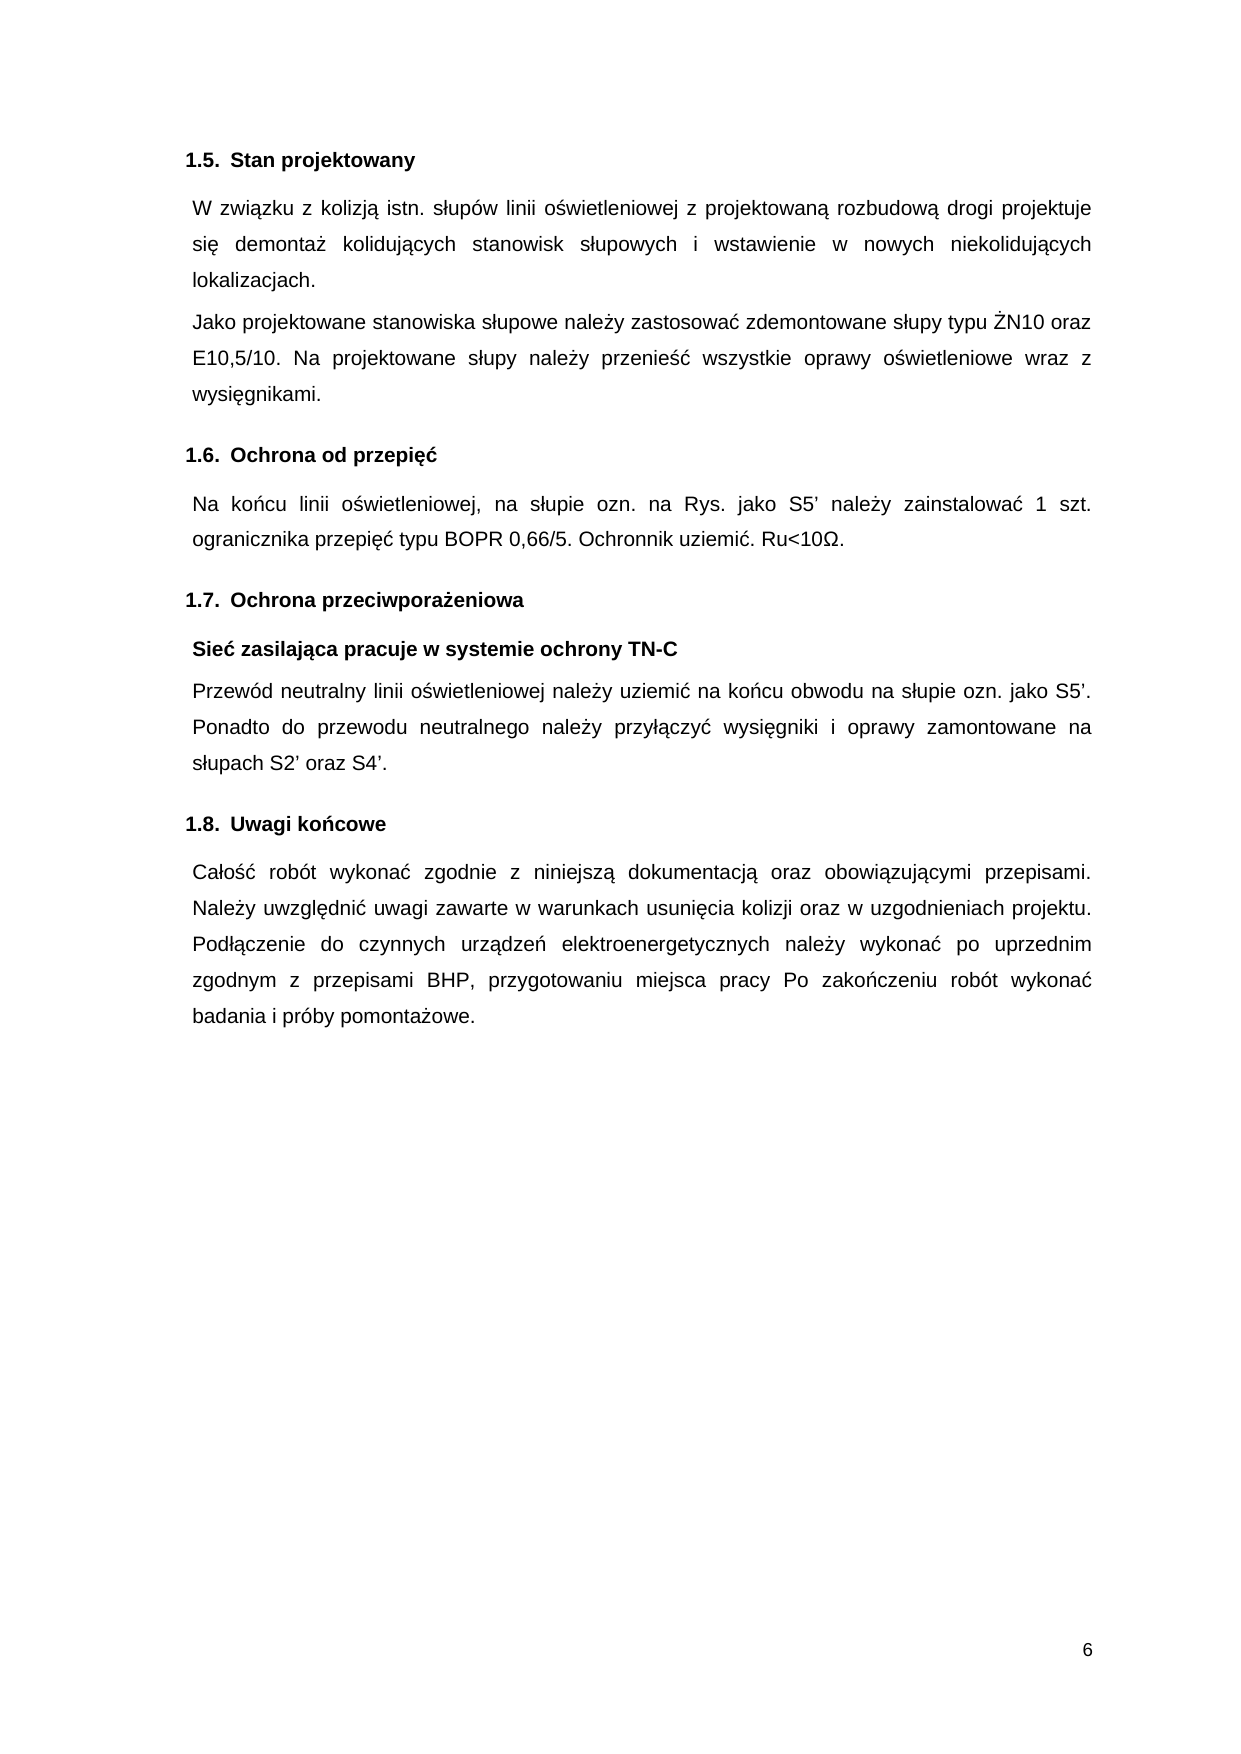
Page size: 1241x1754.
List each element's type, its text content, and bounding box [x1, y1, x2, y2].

text Przewód neutralny linii oświetleniowej należy uziemić na końcu obwodu na słupie ozn. jako S5’. Ponadto do przewodu neutralnego należy przyłączyć wysięgniki i oprawy zamontowane na słupach S2’ oraz S4’. [192, 679, 1093, 775]
text Jako projektowane stanowiska słupowe należy zastosować zdemontowane słupy typu ŻN10 oraz E10,5/10. Na projektowane słupy należy przenieść wszystkie oprawy oświetleniowe wraz z wysięgnikami. [192, 310, 1093, 406]
text Sieć zasilająca pracuje w systemie ochrony TN-C [192, 637, 1093, 661]
text Całość robót wykonać zgodnie z niniejszą dokumentacją oraz obowiązującymi przepisami. Należy uwzględnić uwagi zawarte w warunkach usunięcia kolizji oraz w uzgodnieniach projektu. Podłączenie do czynnych urządzeń elektroenergetycznych należy wykonać po uprzednim zgodnym z przepisami BHP, przygotowaniu miejsca pracy Po zakończeniu robót wykonać badania i próby pomontażowe. [192, 860, 1093, 1028]
subtitle Ochrona od przepięć [185, 443, 1093, 467]
subtitle Stan projektowany [185, 148, 1093, 172]
text Na końcu linii oświetleniowej, na słupie ozn. na Rys. jako S5’ należy zainstalować 1 szt. ogranicznika przepięć typu BOPR 0,66/5. Ochronnik uziemić. Ru<10Ω. [192, 491, 1093, 551]
text W związku z kolizją istn. słupów linii oświetleniowej z projektowaną rozbudową drogi projektuje się demontaż kolidujących stanowisk słupowych i wstawienie w nowych niekolidujących lokalizacjach. [192, 196, 1093, 292]
subtitle Ochrona przeciwporażeniowa [185, 588, 1093, 612]
subtitle Uwagi końcowe [185, 812, 1093, 836]
